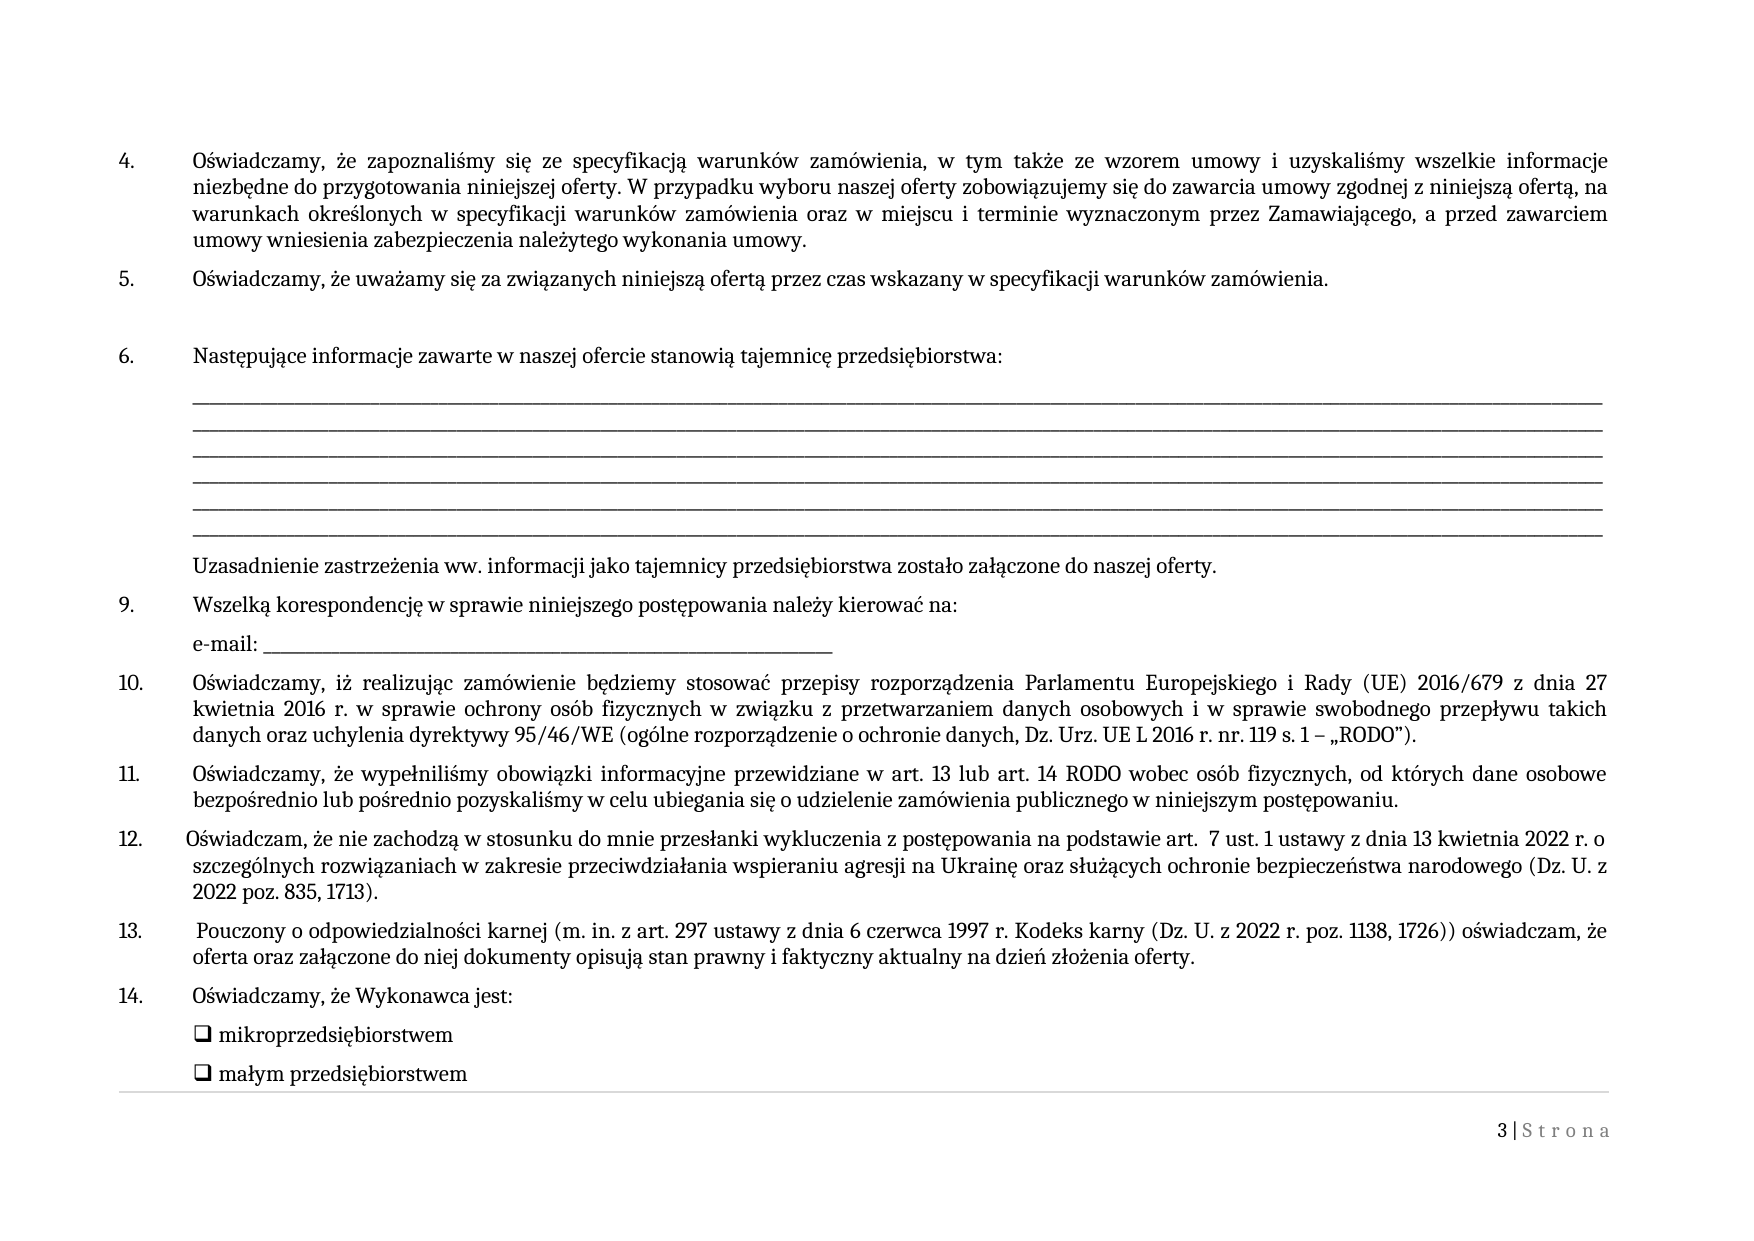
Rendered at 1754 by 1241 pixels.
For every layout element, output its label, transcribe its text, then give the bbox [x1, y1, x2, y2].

text 5. Oświadczamy, że uważamy się za związanych niniejszą ofertą przez czas wskazany w specyfikacji warunków zamówienia. [119, 266, 1609, 292]
text 13. Pouczony o odpowiedzialności karnej (m. in. z art. 297 ustawy z dnia 6 czerwca 1997 r. Kodeks karny (Dz. U. z 2022 r. poz. 1138, 1726)) oświadczam, że oferta oraz załączone do niej dokumenty opisują stan prawny i faktyczny aktualny na dzień złożenia oferty. [119, 918, 1609, 970]
text mikroprzedsiębiorstwem [193, 1022, 1609, 1048]
text 10. Oświadczamy, iż realizując zamówienie będziemy stosować przepisy rozporządzenia Parlamentu Europejskiego i Rady (UE) 2016/679 z dnia 27 kwietnia 2016 r. w sprawie ochrony osób fizycznych w związku z przetwarzaniem danych osobowych i w sprawie swobodnego przepływu takich danych oraz uchylenia dyrektywy 95/46/WE (ogólne rozporządzenie o ochronie danych, Dz. Urz. UE L 2016 r. nr. 119 s. 1 – „RODO”). [119, 669, 1609, 748]
text 6. Następujące informacje zawarte w naszej ofercie stanowią tajemnicę przedsiębiorstwa: [119, 343, 1609, 370]
text ____________________________________________________________________________________________________________________________________________________________________________________________________________________________________________________________________________________________________________________________________________________________________________________________________________________________________________________________________________________________________________________________________________________________________________________________________________________________________________________________________________________________________________________________________________________________________________________________________________________________________________________________________________________________________________________________________________________________________________________________________________________________________ [192, 382, 1609, 540]
text e-mail: ___________________________________________________________________ [193, 631, 1609, 657]
text małym przedsiębiorstwem [193, 1061, 1609, 1087]
text 12. Oświadczam, że nie zachodzą w stosunku do mnie przesłanki wykluczenia z postępowania na podstawie art. 7 ust. 1 ustawy z dnia 13 kwietnia 2022 r. o szczególnych rozwiązaniach w zakresie przeciwdziałania wspieraniu agresji na Ukrainę oraz służących ochronie bezpieczeństwa narodowego (Dz. U. z 2022 poz. 835, 1713). [119, 826, 1609, 905]
text 4. Oświadczamy, że zapoznaliśmy się ze specyfikacją warunków zamówienia, w tym także ze wzorem umowy i uzyskaliśmy wszelkie informacje niezbędne do przygotowania niniejszej oferty. W przypadku wyboru naszej oferty zobowiązujemy się do zawarcia umowy zgodnej z niniejszą ofertą, na warunkach określonych w specyfikacji warunków zamówienia oraz w miejscu i terminie wyznaczonym przez Zamawiającego, a przed zawarciem umowy wniesienia zabezpieczenia należytego wykonania umowy. [119, 148, 1609, 253]
text 9. Wszelką korespondencję w sprawie niniejszego postępowania należy kierować na: [119, 592, 1609, 618]
text 14. Oświadczamy, że Wykonawca jest: [119, 983, 1609, 1009]
text Uzasadnienie zastrzeżenia ww. informacji jako tajemnicy przedsiębiorstwa zostało załączone do naszej oferty. [192, 553, 1609, 579]
text 11. Oświadczamy, że wypełniliśmy obowiązki informacyjne przewidziane w art. 13 lub art. 14 RODO wobec osób fizycznych, od których dane osobowe bezpośrednio lub pośrednio pozyskaliśmy w celu ubiegania się o udzielenie zamówienia publicznego w niniejszym postępowaniu. [119, 761, 1609, 814]
